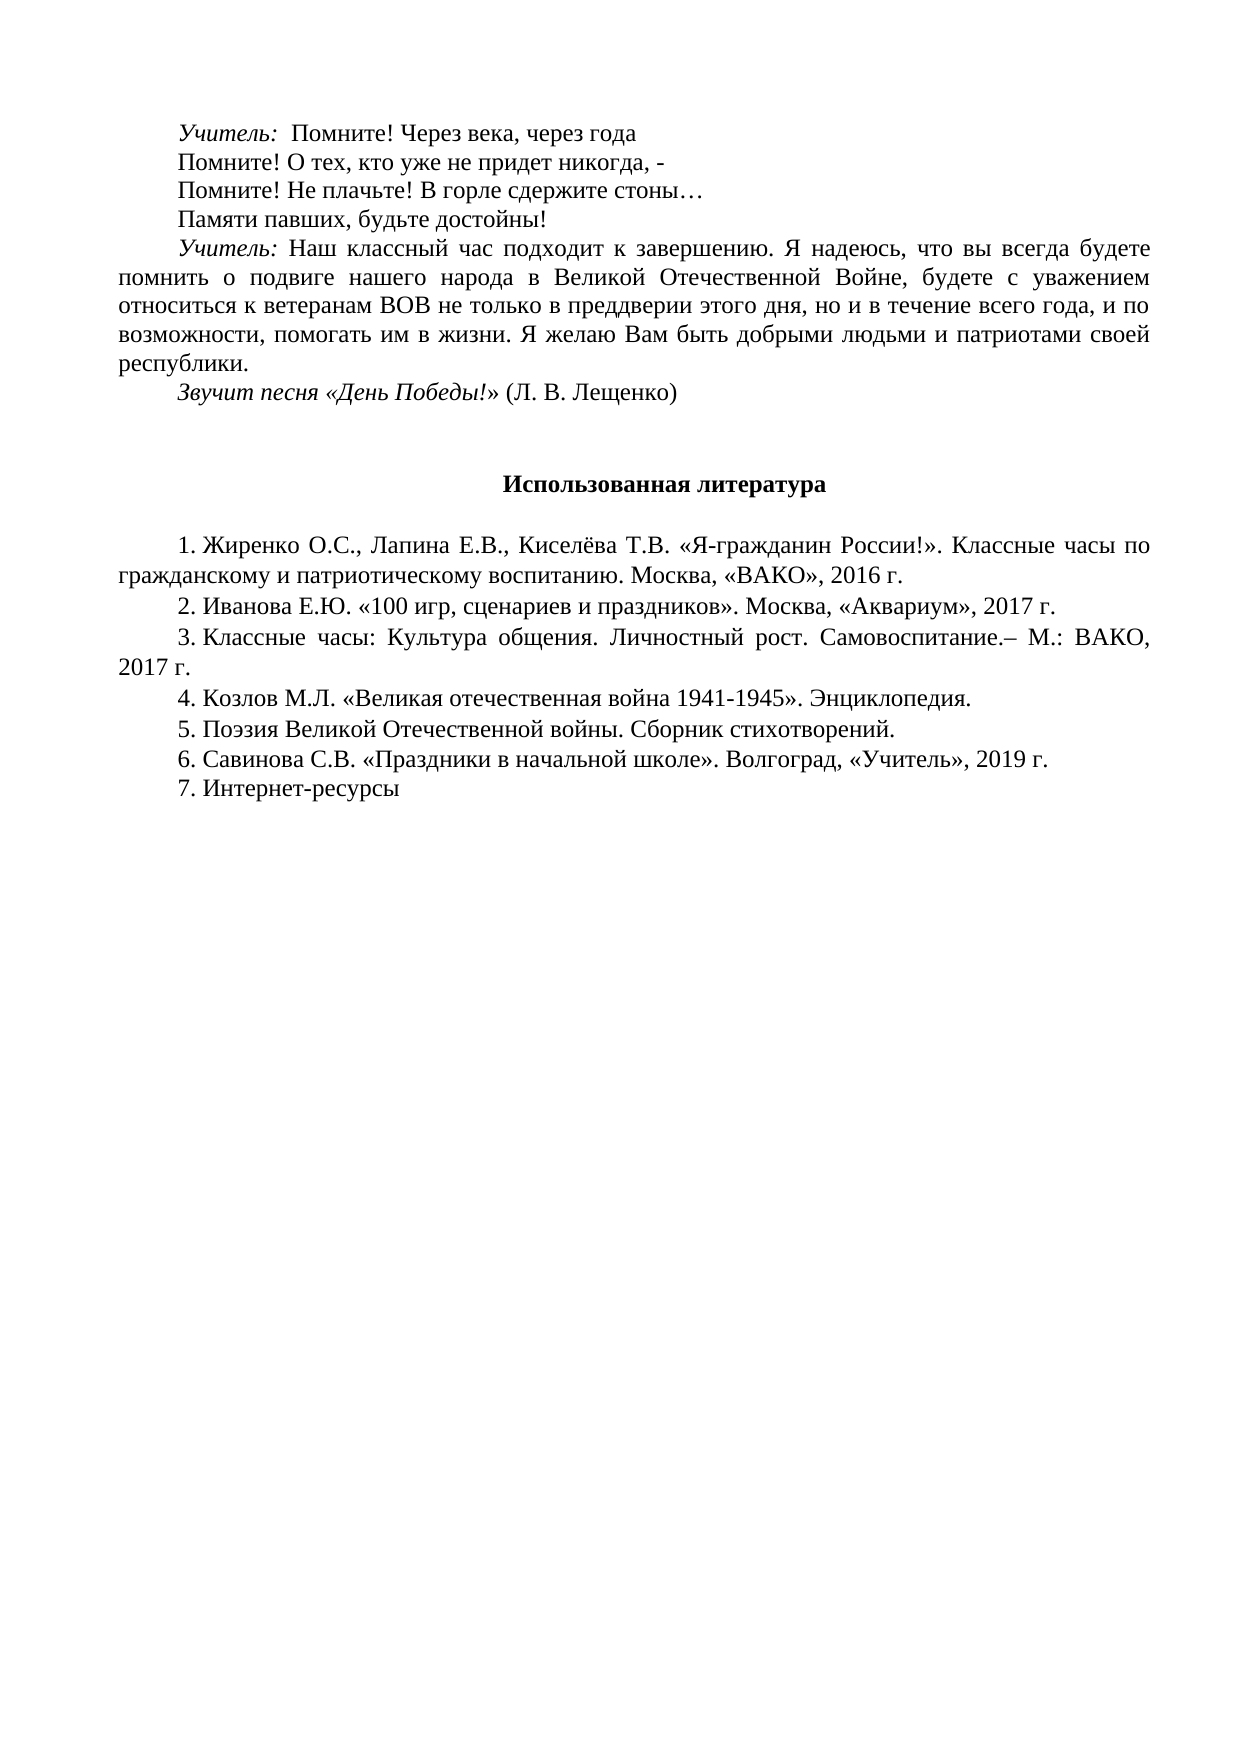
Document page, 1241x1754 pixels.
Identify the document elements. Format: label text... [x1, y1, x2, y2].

list Интернет-ресурсы [177, 773, 1152, 802]
list Поэзия Великой Отечественной войны. Сборник стихотворений. [118, 712, 1152, 742]
text Помните! О тех, кто уже не придет никогда, - [118, 147, 1152, 176]
list Классные часы: Культура общения. Личностный рост. Самовоспитание.– М.: ВАКО, 2017 г. [118, 620, 1152, 681]
list Савинова С.В. «Праздники в начальной школе». Волгоград, «Учитель», 2019 г. [118, 742, 1152, 773]
list Иванова Е.Ю. «100 игр, сценариев и праздников». Москва, «Аквариум», 2017 г. [118, 589, 1152, 620]
text Памяти павших, будьте достойны! [118, 204, 1152, 233]
list Козлов М.Л. «Великая отечественная война 1941-1945». Энциклопедия. [118, 681, 1152, 712]
text Использованная литература [118, 467, 1152, 497]
list Жиренко О.С., Лапина Е.В., Киселёва Т.В. «Я-гражданин России!». Классные часы по гражданскому и патриотическому воспитанию. Москва, «ВАКО», 2016 г. [118, 528, 1152, 589]
text Учитель: Наш классный час подходит к завершению. Я надеюсь, что вы всегда будете помнить о подвиге нашего народа в Великой Отечественной Войне, будете с уважением относиться к ветеранам ВОВ не только в преддверии этого дня, но и в течение всего года, и по возможности, помогать им в жизни. Я желаю Вам быть добрыми людьми и патриотами своей республики. [118, 233, 1152, 377]
text Помните! Не плачьте! В горле сдержите стоны… [118, 176, 1152, 204]
text Учитель: Помните! Через века, через года [118, 118, 1152, 147]
text Звучит песня «День Победы!» (Л. В. Лещенко) [118, 377, 1152, 406]
